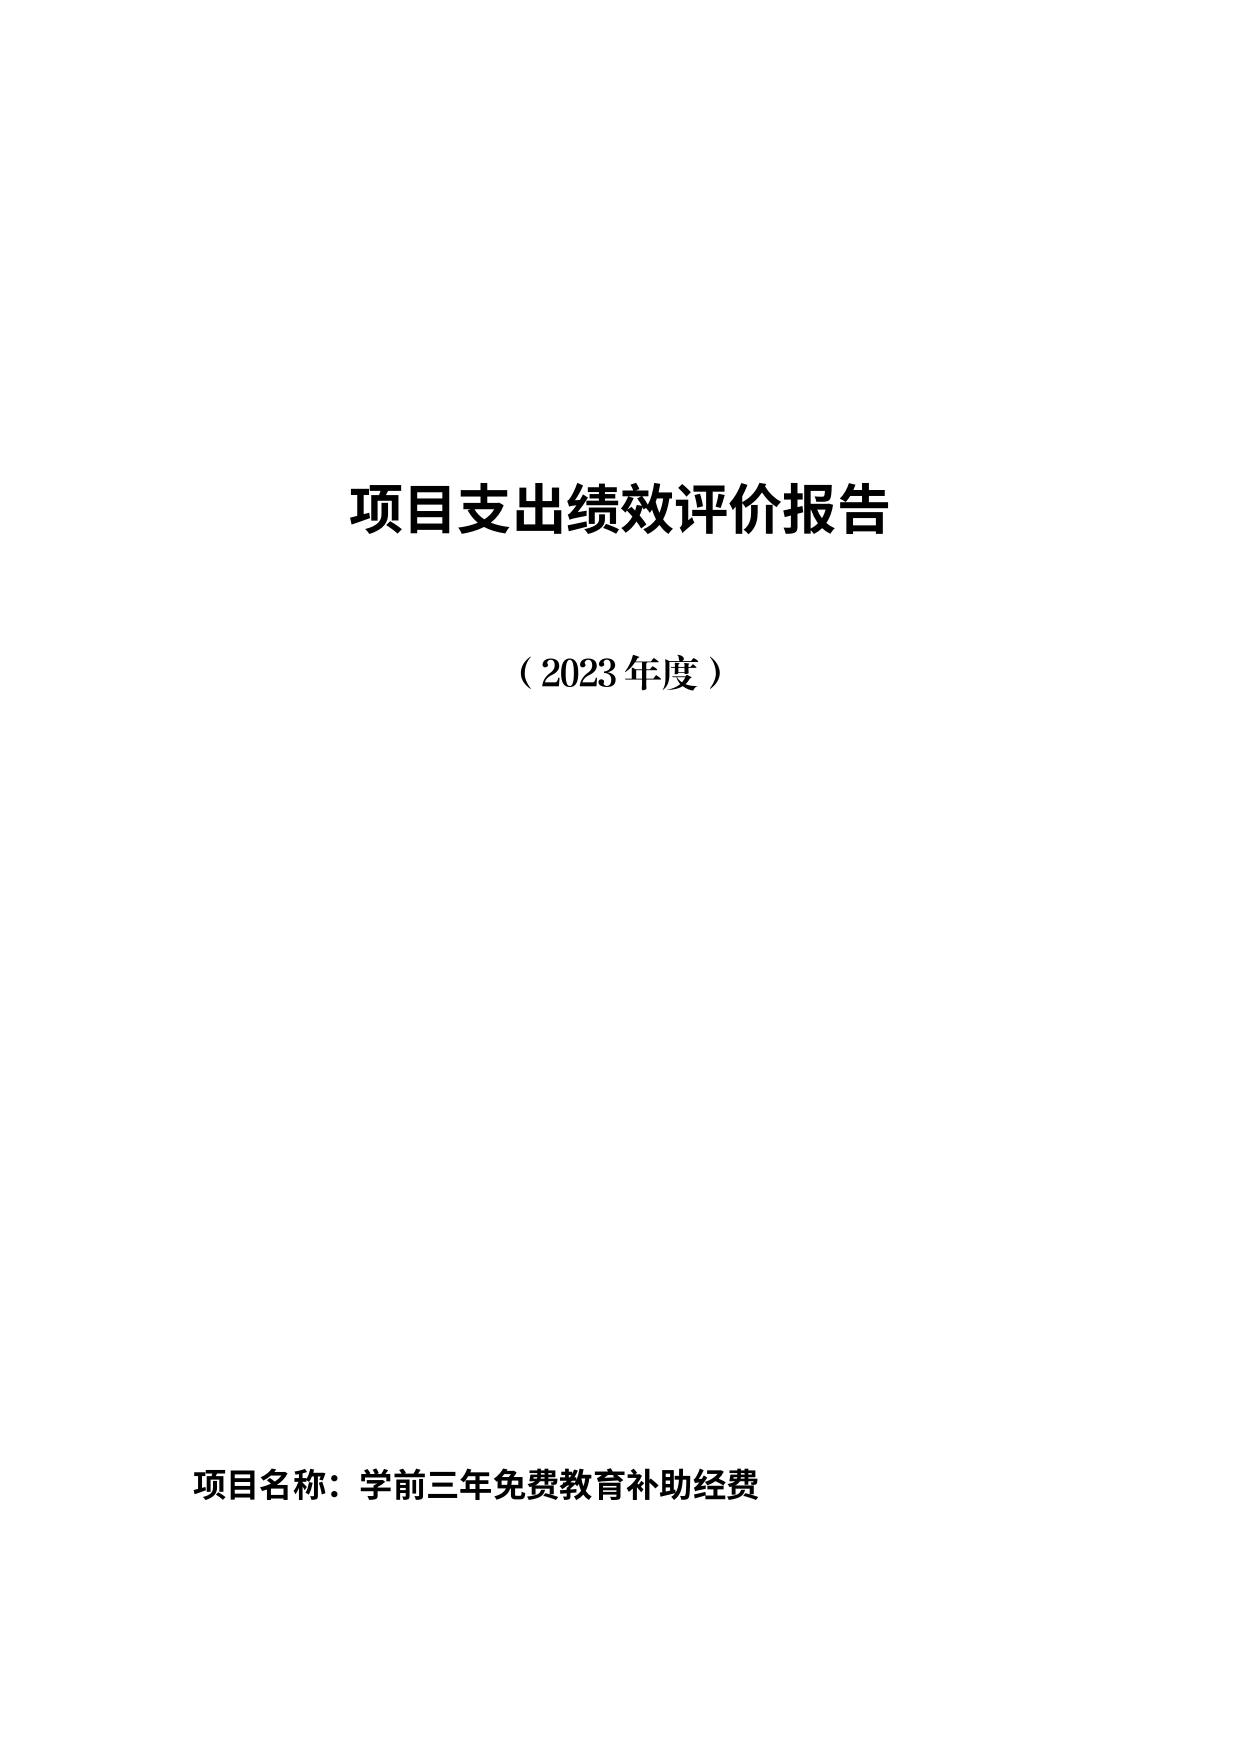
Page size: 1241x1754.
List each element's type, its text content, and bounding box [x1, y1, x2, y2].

text （2023年度） [159, 634, 1081, 719]
text 项目支出绩效评价报告 [159, 464, 1081, 549]
text 项目名称：学前三年免费教育补助经费 [159, 1441, 1081, 1526]
